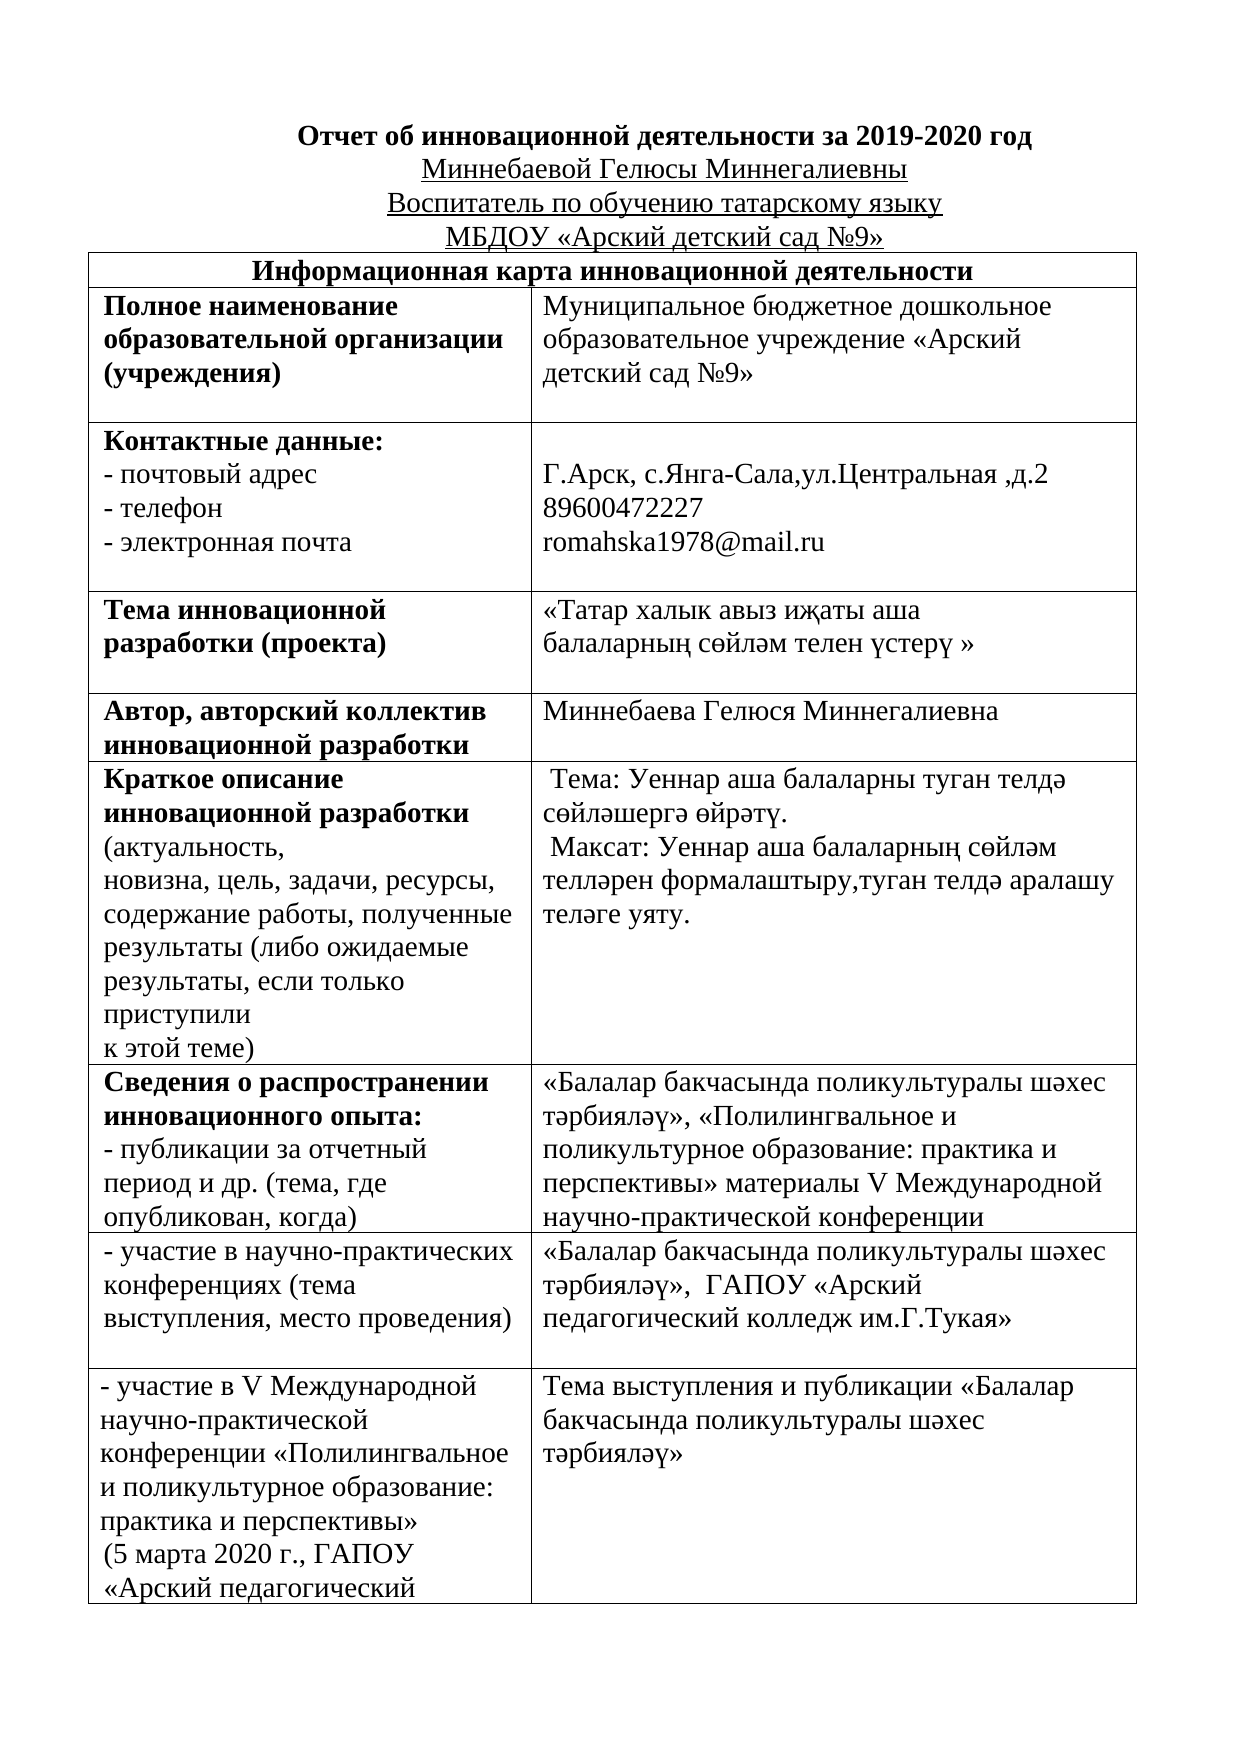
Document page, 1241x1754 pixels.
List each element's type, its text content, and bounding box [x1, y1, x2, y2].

table_cell Тема инновационной разработки (проекта) [89, 592, 531, 692]
text МБДОУ «Арский детский сад №9» [177, 219, 1152, 252]
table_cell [532, 1369, 1136, 1603]
table_cell «Балалар бакчасында поликультуралы шәхес тәрбияләү», «Полилингвальное и поликультурное образование: практика и перспективы» материалы V Международной научно-практической конференции [532, 1065, 1136, 1232]
text Отчет об инновационной деятельности за 2019-2020 год [177, 118, 1152, 152]
table_cell Контактные данные: - почтовый адрес - телефон - электронная почта [89, 423, 531, 591]
table_cell Краткое описание инновационной разработки (актуальность, новизна, цель, задачи, ресурсы, содержание работы, полученные результаты (либо ожидаемые результаты, если только приступили к этой теме) [89, 762, 531, 1063]
table_cell Тема: Уеннар аша балаларны туган телдә сөйләшергә өйрәтү. Максат: Уеннар аша балаларның сөйләм телләрен формалаштыру,туган телдә аралашу теләге уяту. [532, 762, 1136, 1063]
table_cell - участие в научно-практических конференциях (тема выступления, место проведения) [89, 1233, 531, 1367]
text Миннебаевой Гелюсы Миннегалиевны [177, 152, 1152, 185]
table_cell Сведения о распространении инновационного опыта: - публикации за отчетный период и др. (тема, где опубликован, когда) [89, 1065, 531, 1232]
table_cell Автор, авторский коллектив инновационной разработки [89, 694, 531, 761]
table_cell Г.Арск, с.Янга-Сала,ул.Центральная ,д.2 89600472227 romahska1978@mail.ru [532, 423, 1136, 591]
table_cell Миннебаева Гелюся Миннегалиевна [532, 694, 1136, 761]
table_cell Полное наименование образовательной организации (учреждения) [89, 288, 531, 422]
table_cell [89, 1369, 531, 1603]
table_cell Муниципальное бюджетное дошкольное образовательное учреждение «Арский детский сад №9» [532, 288, 1136, 422]
table_header Информационная карта инновационной деятельности [89, 253, 1136, 287]
table_cell «Балалар бакчасында поликультуралы шәхес тәрбияләү», ГАПОУ «Арский педагогический колледж им.Г.Тукая» [532, 1233, 1136, 1367]
table_cell «Татар халык авыз иҗаты аша балаларның сөйләм телен үстерү » [532, 592, 1136, 692]
text Воспитатель по обучению татарскому языку [177, 185, 1152, 219]
